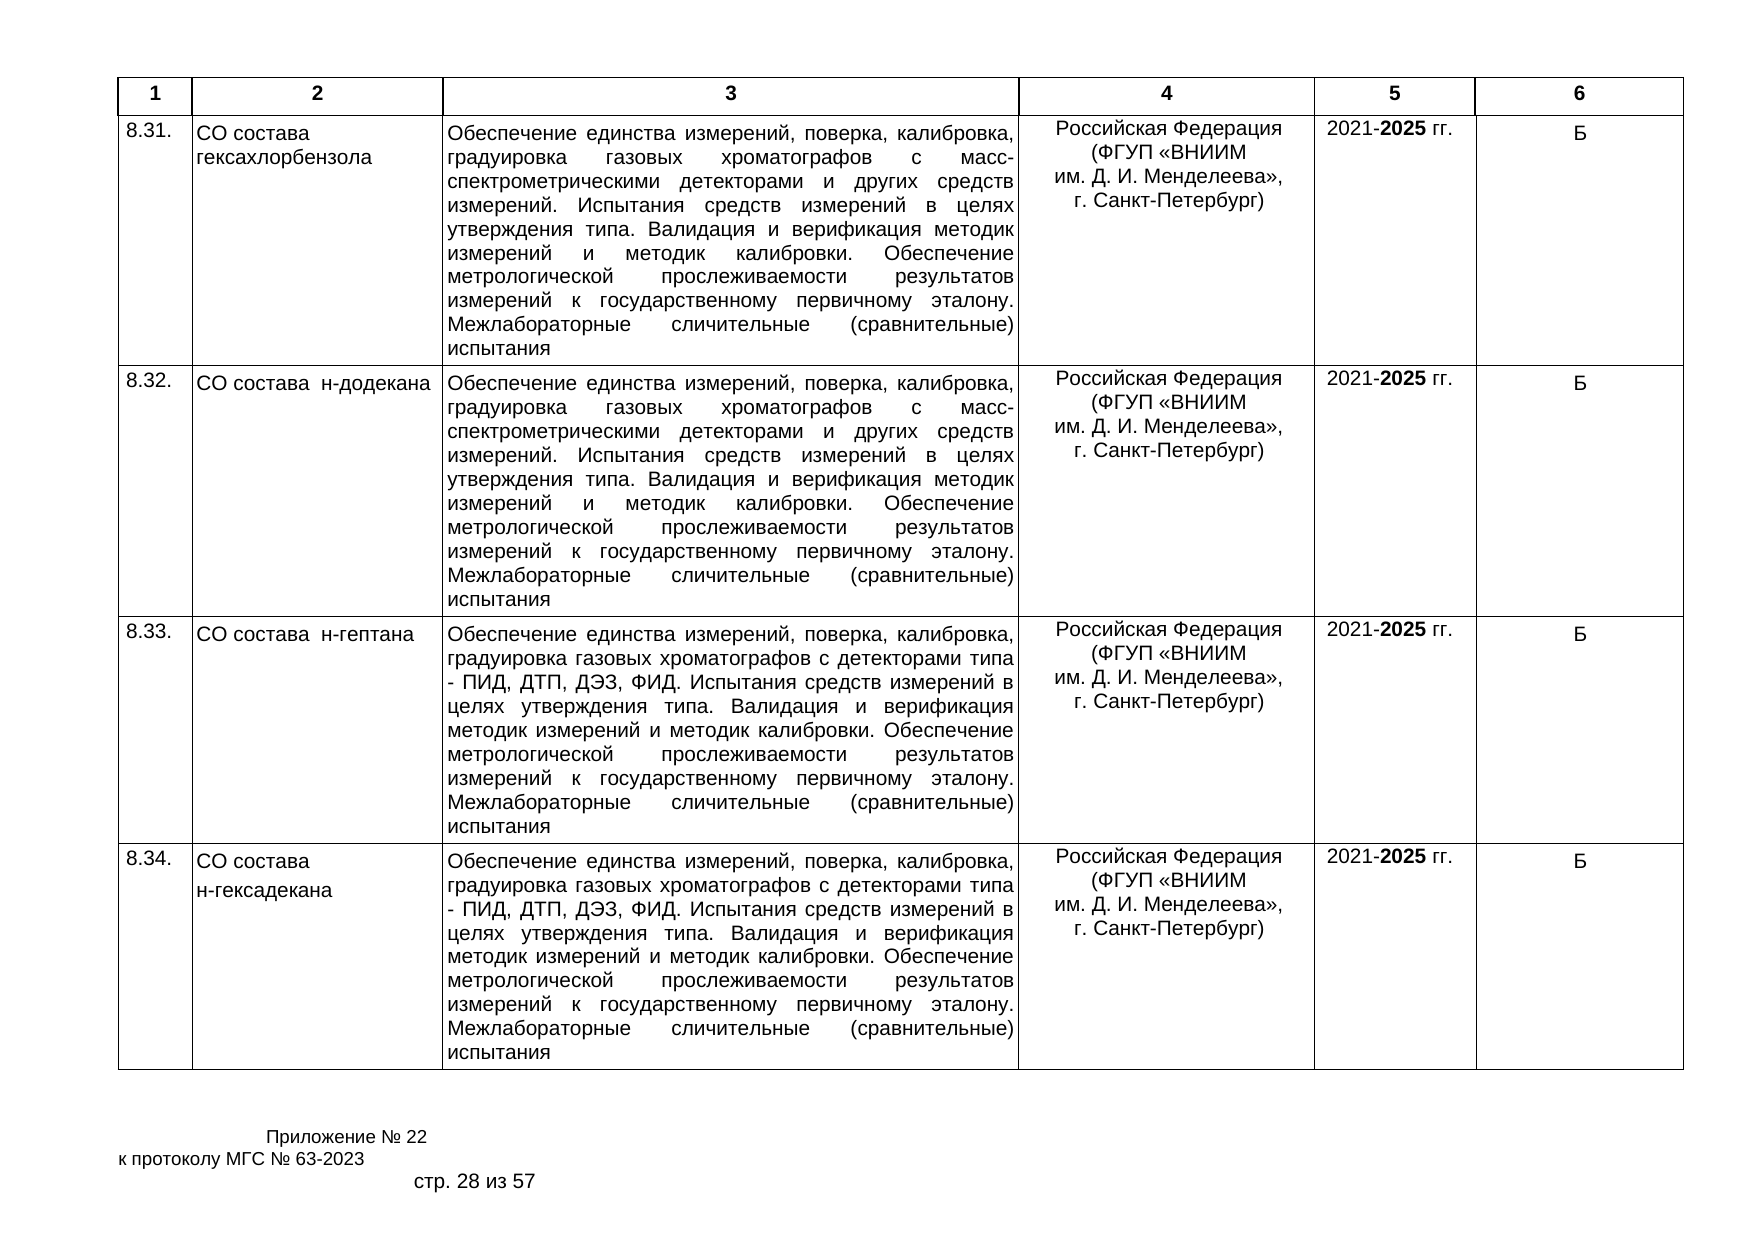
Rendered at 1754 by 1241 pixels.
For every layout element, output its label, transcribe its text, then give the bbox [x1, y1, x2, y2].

table_cell Б [1477, 617, 1683, 842]
table_header 2 [193, 78, 442, 114]
table_cell [119, 366, 192, 616]
table_cell 2021-2025 гг. [1315, 366, 1476, 616]
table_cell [443, 844, 1018, 1069]
table_header 1 [119, 78, 191, 114]
table_cell СО состава гексахлорбензола [193, 116, 442, 365]
table_cell Российская Федерация (ФГУП «ВНИИМ им. Д. И. Менделеева», г. Санкт-Петербург) [1019, 617, 1314, 842]
table_cell Обеспечение единства измерений, поверка, калибровка, градуировка газовых хроматографов с масс-спектрометрическими детекторами и других средств измерений. Испытания средств измерений в целях утверждения типа. Валидация и верификация методик измерений и методик калибровки. Обеспечение метрологической прослеживаемости результатов измерений к государственному первичному эталону. Межлабораторные сличительные (сравнительные) испытания [443, 366, 1018, 616]
table_cell [119, 844, 192, 1069]
table_cell 2021-2025 гг. [1315, 116, 1476, 365]
table_header 5 [1315, 78, 1474, 114]
table_header 6 [1476, 78, 1683, 114]
table_cell 2021-2025 гг. [1315, 844, 1476, 1069]
table_header 4 [1020, 78, 1314, 114]
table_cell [1019, 844, 1314, 1069]
table_header 3 [444, 78, 1018, 114]
table_cell СО состава н-гексадекана [193, 844, 442, 1069]
table_cell Обеспечение единства измерений, поверка, калибровка, градуировка газовых хроматографов с масс-спектрометрическими детекторами и других средств измерений. Испытания средств измерений в целях утверждения типа. Валидация и верификация методик измерений и методик калибровки. Обеспечение метрологической прослеживаемости результатов измерений к государственному первичному эталону. Межлабораторные сличительные (сравнительные) испытания [443, 116, 1018, 365]
table_cell Б [1477, 366, 1683, 616]
table_cell [119, 116, 192, 365]
table_cell Б [1477, 116, 1683, 365]
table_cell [1019, 116, 1314, 365]
table_cell 2021-2025 гг. [1315, 617, 1476, 842]
table_cell Б [1477, 844, 1683, 1069]
table_cell СО состава н-додекана [193, 366, 442, 616]
table_cell СО состава н-гептана [193, 617, 442, 842]
table_cell [119, 617, 192, 842]
table_cell Российская Федерация (ФГУП «ВНИИМ им. Д. И. Менделеева», г. Санкт-Петербург) [1019, 366, 1314, 616]
